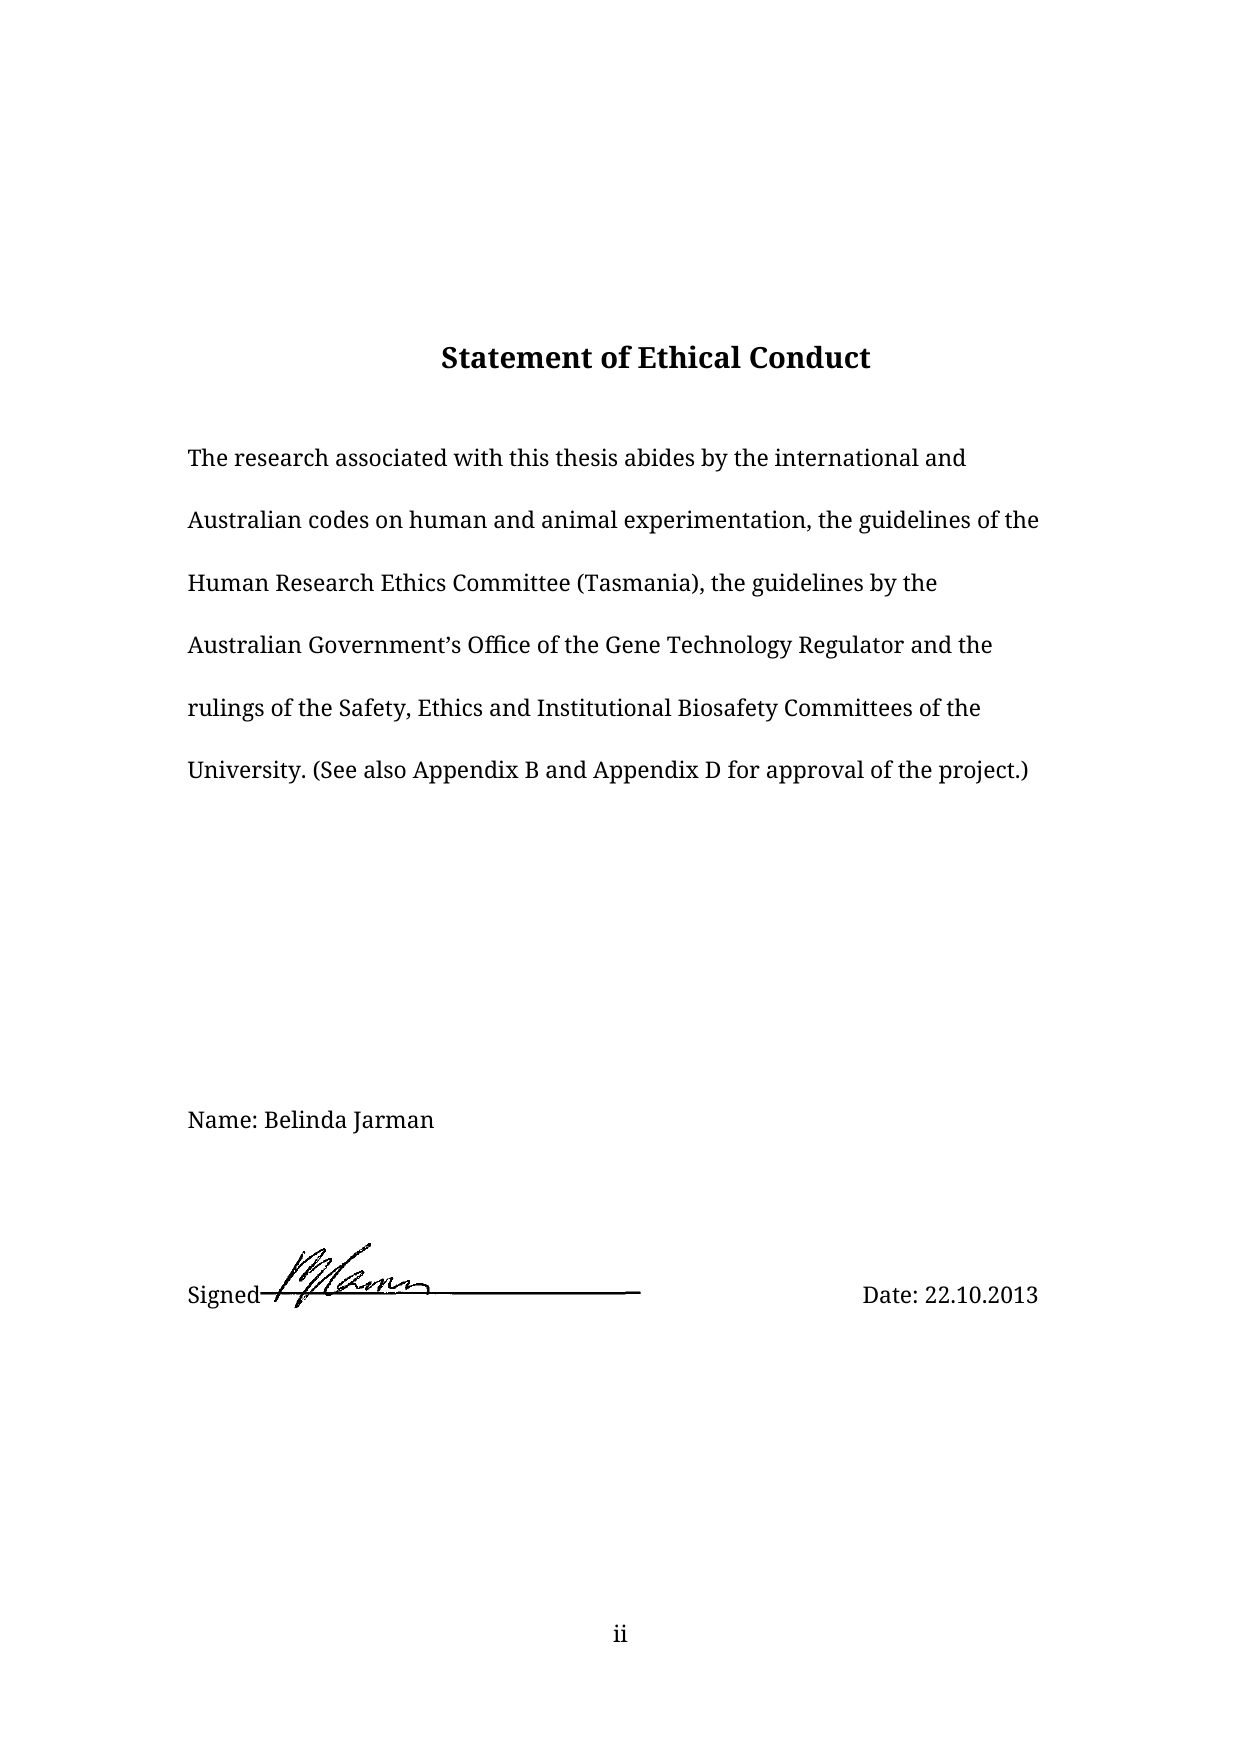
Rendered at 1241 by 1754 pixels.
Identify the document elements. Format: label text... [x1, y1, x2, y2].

text Name: Belinda Jarman [187, 1104, 1053, 1136]
picture [260, 1243, 641, 1279]
subtitle Statement of Ethical Conduct [187, 337, 1125, 377]
text Signed Date: 22.10.2013 [187, 1279, 1053, 1311]
text The research associated with this thesis abides by the international and Australian codes on human and animal experimentation, the guidelines of the Human Research Ethics Committee (Tasmania), the guidelines by the Australian Government’s Office of the Gene Technology Regulator and the rulings of the Safety, Ethics and Institutional Biosafety Committees of the University. (See also Appendix B and Appendix D for approval of the project.) [187, 442, 1053, 786]
